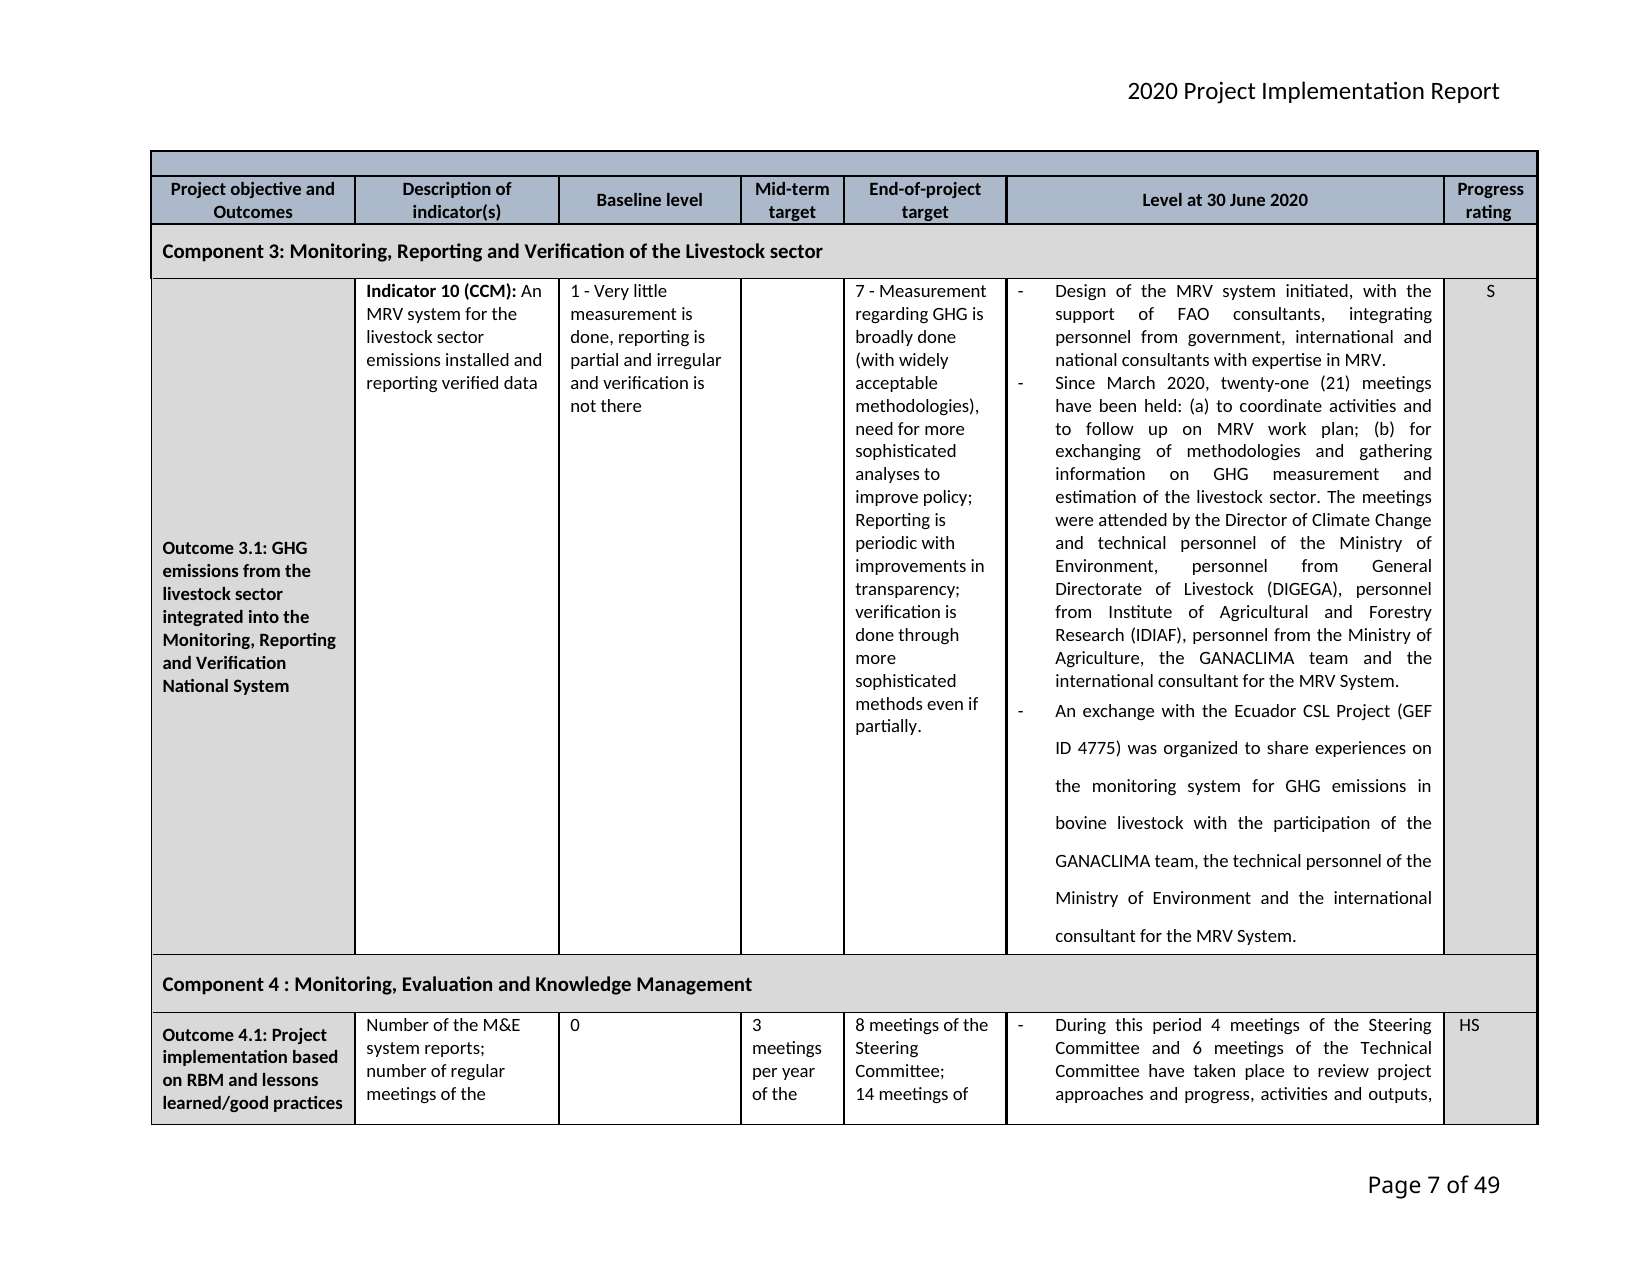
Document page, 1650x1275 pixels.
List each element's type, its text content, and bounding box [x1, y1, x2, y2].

table_cell S [1445, 279, 1536, 954]
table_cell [152, 1013, 354, 1124]
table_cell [742, 1013, 843, 1124]
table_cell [845, 1013, 1005, 1124]
table_cell End-of-project target [845, 177, 1005, 223]
table_cell Baseline level [560, 177, 740, 223]
table_cell 7 - Measurement regarding GHG is broadly done (with widely acceptable methodologies), need for more sophisticated analyses to improve policy; Reporting is periodic with improvements in transparency; verification is done through more sophisticated methods even if partially. [845, 279, 1005, 954]
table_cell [1008, 1013, 1443, 1124]
table_cell 1 - Very little measurement is done, reporting is partial and irregular and verification is not there [560, 279, 740, 954]
table_cell 0 [560, 1013, 740, 1124]
table_cell Indicator 10 (CCM): An MRV system for the livestock sector emissions installed and reporting verified data [356, 279, 558, 954]
table_cell Component 3: Monitoring, Reporting and Verification of the Livestock sector [152, 225, 1536, 278]
table_cell Outcome 3.1: GHG emissions from the livestock sector integrated into the Monitoring, Reporting and Verification National System [152, 279, 354, 954]
table_cell [742, 279, 843, 954]
table_cell Progress rating [1445, 177, 1536, 223]
table_header [152, 152, 1536, 175]
table_cell HS [1445, 1013, 1536, 1124]
table_cell Component 4 : Monitoring, Evaluation and Knowledge Management [152, 955, 1536, 1012]
table_cell Level at 30 June 2020 [1008, 177, 1443, 223]
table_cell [356, 1013, 558, 1124]
table_cell Description of indicator(s) [356, 177, 558, 223]
table_cell Mid-term target [742, 177, 843, 223]
table_cell Design of the MRV system initiated, with the support of FAO consultants, integrating personnel from government, international and national consultants with expertise in MRV. Since March 2020, twenty-one (21) meetings have been held: (a) to coordinate activities and to follow up on MRV work plan; (b) for exchanging of methodologies and gathering information on GHG measurement and estimation of the livestock sector. The meetings were attended by the Director of Climate Change and technical personnel of the Ministry of Environment, personnel from General Directorate of Livestock (DIGEGA), personnel from Institute of Agricultural and Forestry Research (IDIAF), personnel from the Ministry of Agriculture, the GANACLIMA team and the international consultant for the MRV System. An exchange with the Ecuador CSL Project (GEF ID 4775) was organized to share experiences on the monitoring system for GHG emissions in bovine livestock with the participation of the GANACLIMA team, the technical personnel of the Ministry of Environment and the international consultant for the MRV System. [1008, 279, 1443, 954]
table_cell Project objective and Outcomes [152, 177, 354, 223]
